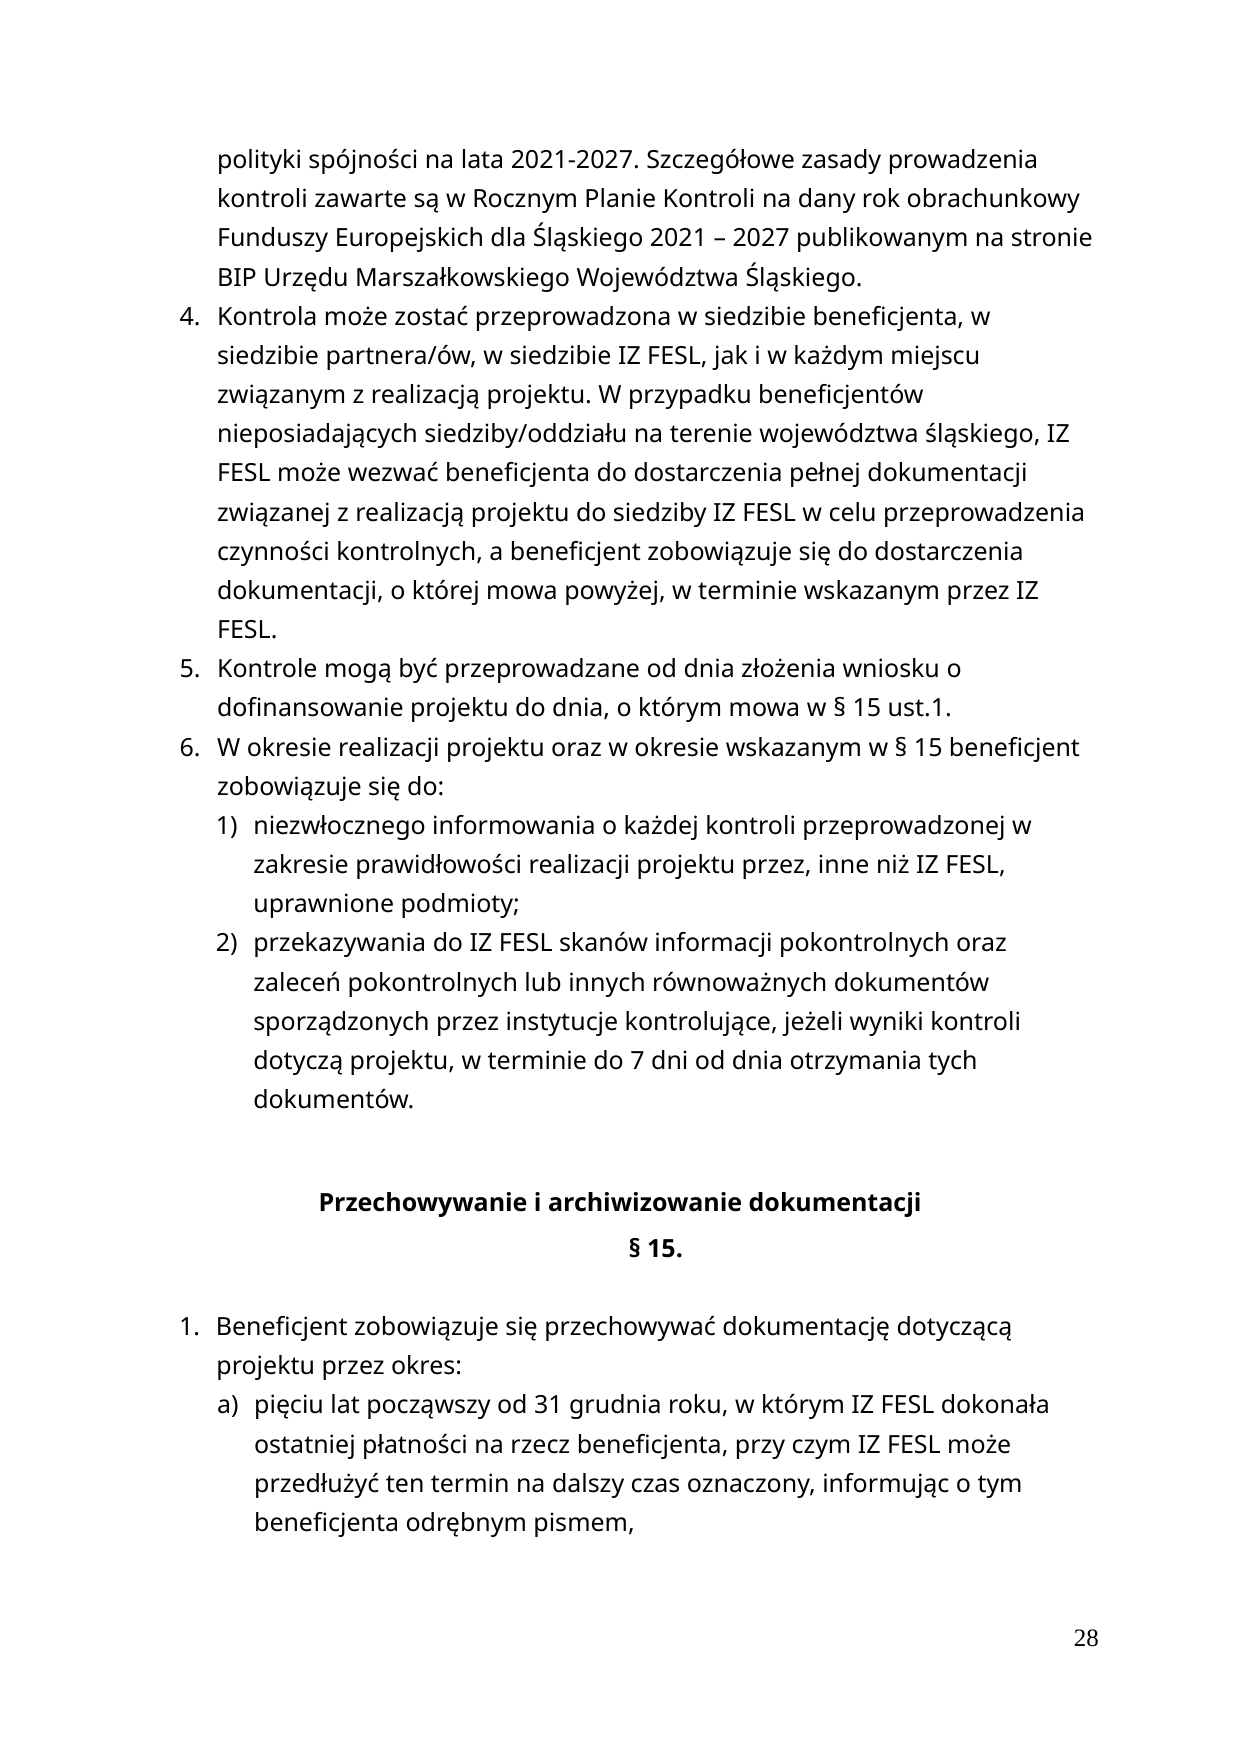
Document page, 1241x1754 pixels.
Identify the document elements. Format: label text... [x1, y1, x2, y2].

list Beneficjent zobowiązuje się przechowywać dokumentację dotyczącą projektu przez okres: [179, 1309, 1098, 1382]
text Przechowywanie i archiwizowanie dokumentacji [142, 1185, 1098, 1219]
list niezwłocznego informowania o każdej kontroli przeprowadzonej w zakresie prawidłowości realizacji projektu przez, inne niż IZ FESL, uprawnione podmioty; [216, 808, 1098, 920]
list przekazywania do IZ FESL skanów informacji pokontrolnych oraz zaleceń pokontrolnych lub innych równoważnych dokumentów sporządzonych przez instytucje kontrolujące, jeżeli wyniki kontroli dotyczą projektu, w terminie do 7 dni od dnia otrzymania tych dokumentów. [216, 925, 1098, 1116]
list W okresie realizacji projektu oraz w okresie wskazanym w § 15 beneficjent zobowiązuje się do: [179, 729, 1098, 802]
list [179, 142, 1098, 293]
list Kontrole mogą być przeprowadzane od dnia złożenia wniosku o dofinansowanie projektu do dnia, o którym mowa w § 15 ust.1. [179, 651, 1098, 724]
list pięciu lat począwszy od 31 grudnia roku, w którym IZ FESL dokonała ostatniej płatności na rzecz beneficjenta, przy czym IZ FESL może przedłużyć ten termin na dalszy czas oznaczony, informując o tym beneficjenta odrębnym pismem, [217, 1387, 1098, 1539]
list Kontrola może zostać przeprowadzona w siedzibie beneficjenta, w siedzibie partnera/ów, w siedzibie IZ FESL, jak i w każdym miejscu związanym z realizacją projektu. W przypadku beneficjentów nieposiadających siedziby/oddziału na terenie województwa śląskiego, IZ FESL może wezwać beneficjenta do dostarczenia pełnej dokumentacji związanej z realizacją projektu do siedziby IZ FESL w celu przeprowadzenia czynności kontrolnych, a beneficjent zobowiązuje się do dostarczenia dokumentacji, o której mowa powyżej, w terminie wskazanym przez IZ FESL. [179, 298, 1098, 646]
text § 15. [213, 1231, 1098, 1264]
